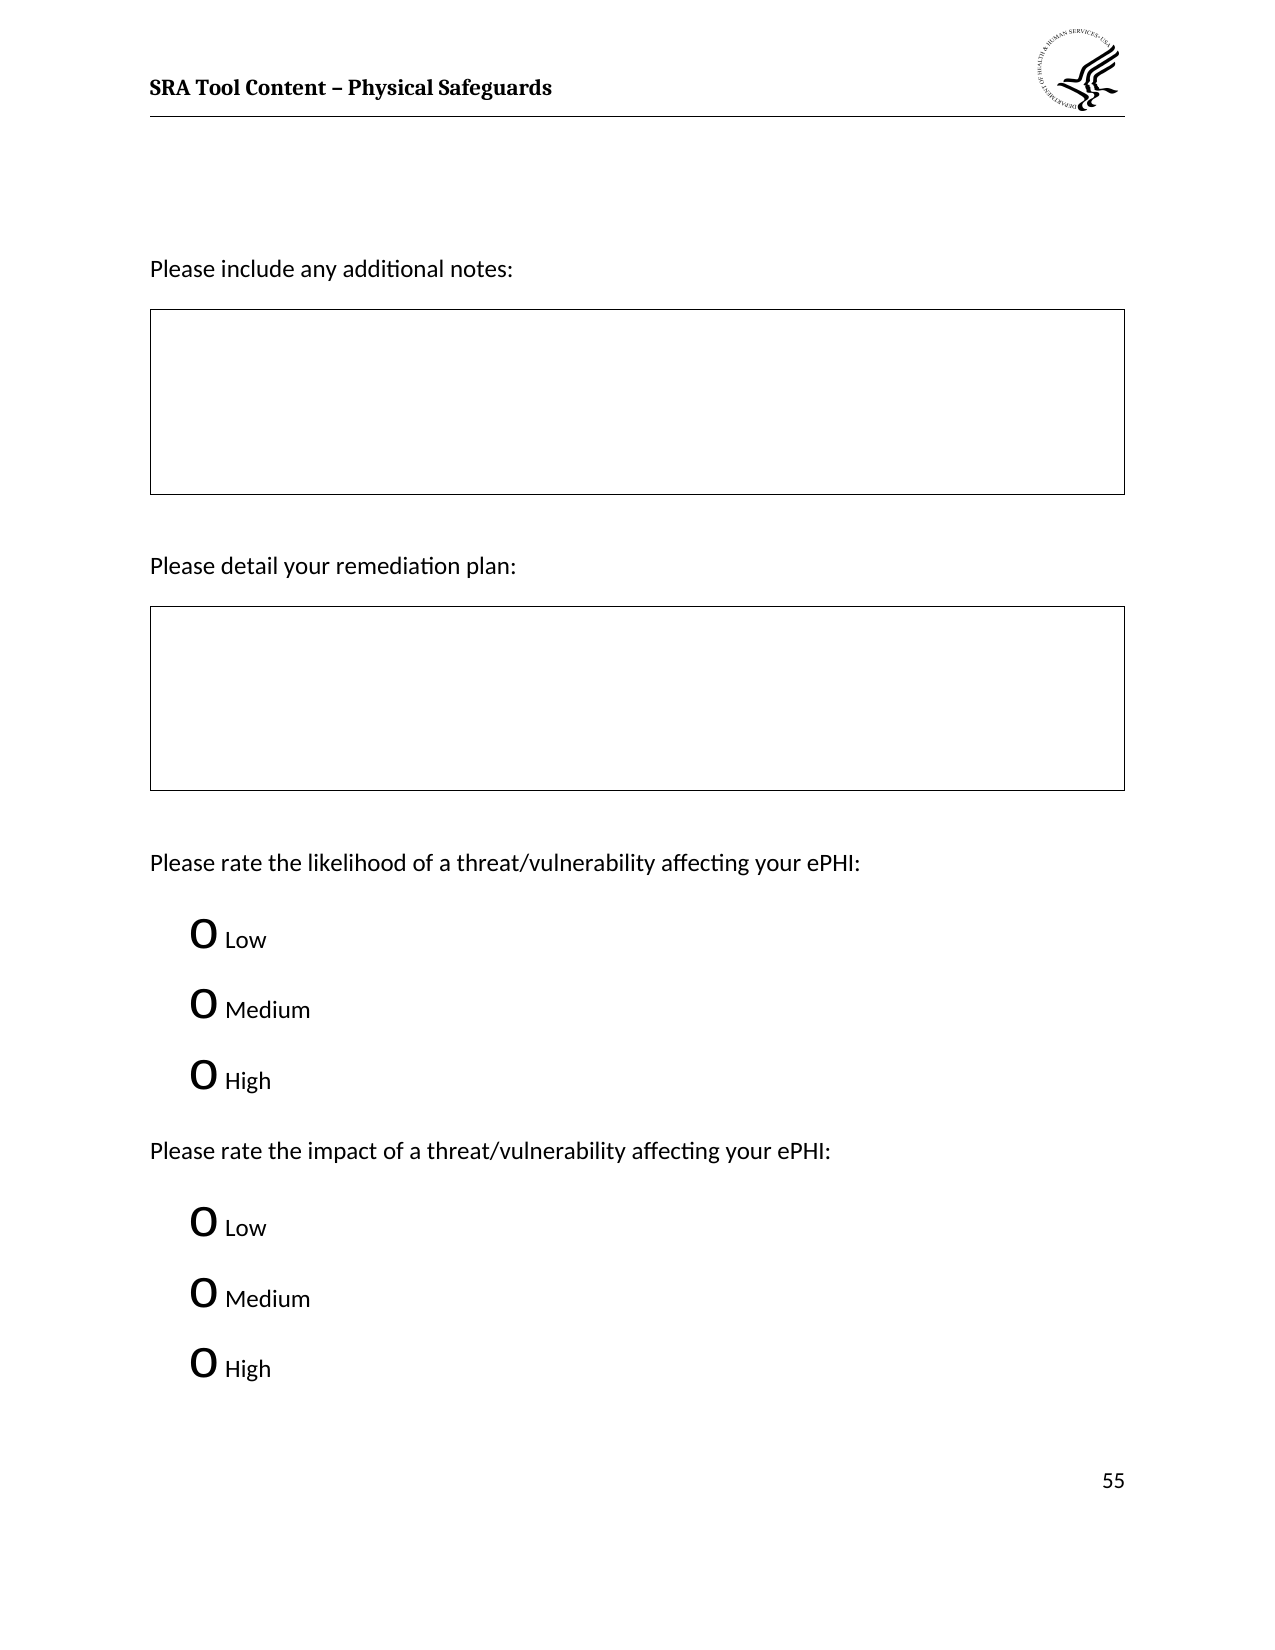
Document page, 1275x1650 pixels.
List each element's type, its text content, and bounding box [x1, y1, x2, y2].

text Please rate the likelihood of a threat/vulnerability affecting your ePHI: [150, 847, 1125, 878]
table_header [151, 607, 1124, 790]
table_header [151, 310, 1124, 493]
text Please rate the impact of a threat/vulnerability affecting your ePHI: [150, 1136, 1125, 1166]
list Low [187, 903, 1125, 964]
list High [187, 1044, 1125, 1106]
list Low [187, 1191, 1125, 1253]
list High [187, 1332, 1125, 1394]
text Please include any additional notes: [150, 253, 1125, 284]
text Please detail your remediation plan: [150, 550, 1125, 581]
list Medium [187, 974, 1125, 1035]
picture [1037, 29, 1119, 111]
list Medium [187, 1262, 1125, 1323]
